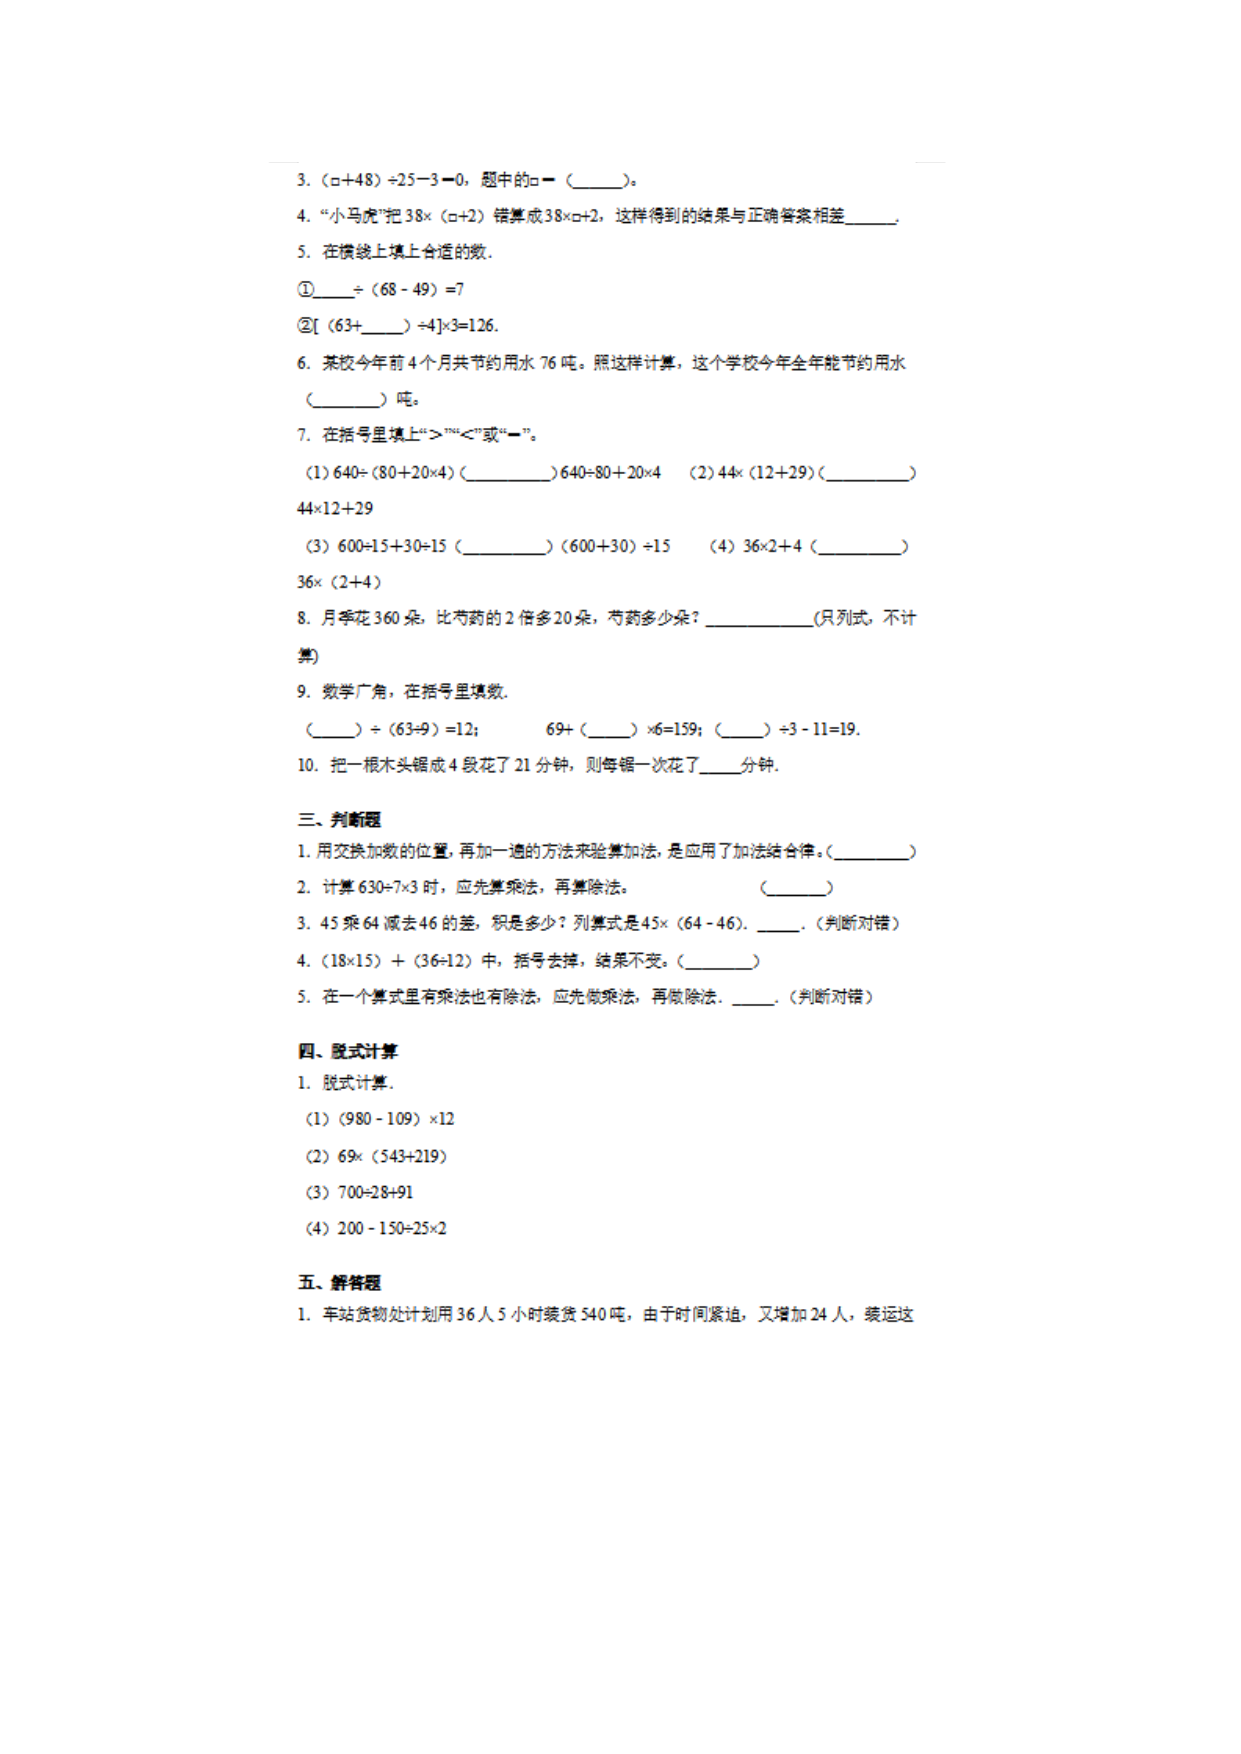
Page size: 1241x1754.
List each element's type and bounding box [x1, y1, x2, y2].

picture [263, 162, 977, 1330]
